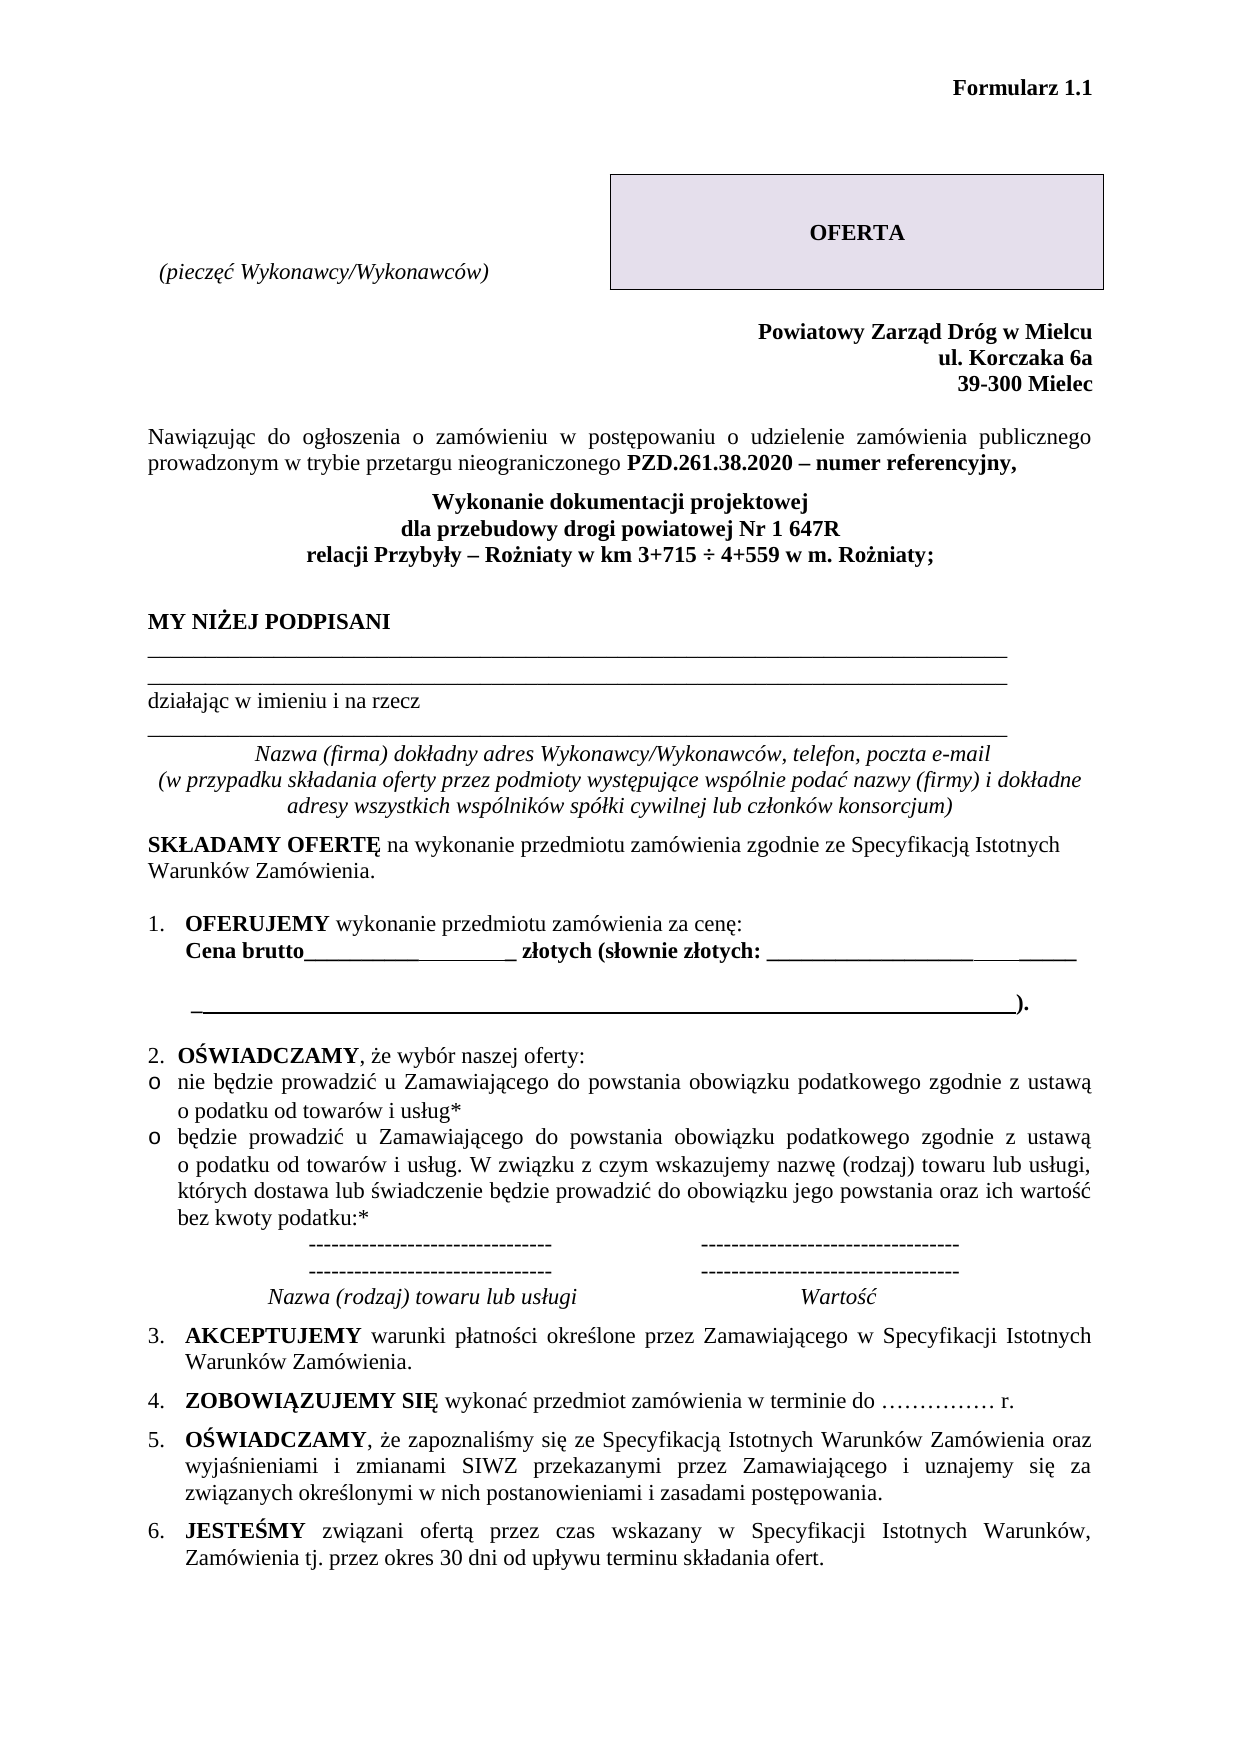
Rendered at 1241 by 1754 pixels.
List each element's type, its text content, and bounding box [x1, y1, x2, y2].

text _ ). [185, 989, 1093, 1016]
text Nazwa (rodzaj) towaru lub usługi Wartość [148, 1283, 1093, 1309]
text Nawiązując do ogłoszenia o zamówieniu w postępowaniu o udzielenie zamówienia publicznego prowadzonym w trybie przetargu nieograniczonego PZD.261.38.2020 – numer referencyjny, [148, 423, 1093, 476]
text działając w imieniu i na rzecz [148, 687, 1093, 713]
list ZOBOWIĄZUJEMY SIĘ wykonać przedmiot zamówienia w terminie do …………… r. [148, 1387, 1093, 1413]
text (w przypadku składania oferty przez podmioty występujące wspólnie podać nazwy (firmy) i dokładne adresy wszystkich wspólników spółki cywilnej lub członków konsorcjum) [148, 766, 1093, 819]
list nie będzie prowadzić u Zamawiającego do powstania obowiązku podatkowego zgodnie z ustawą o podatku od towarów i usług* [148, 1068, 1093, 1123]
text -------------------------------- ---------------------------------- [177, 1230, 1093, 1257]
text Powiatowy Zarząd Dróg w Mielcu [148, 318, 1093, 344]
text -------------------------------- ---------------------------------- [177, 1257, 1093, 1283]
list JESTEŚMY związani ofertą przez czas wskazany w Specyfikacji Istotnych Warunków, Zamówienia tj. przez okres 30 dni od upływu terminu składania ofert. [148, 1517, 1093, 1570]
list OŚWIADCZAMY, że zapoznaliśmy się ze Specyfikacją Istotnych Warunków Zamówienia oraz wyjaśnieniami i zmianami SIWZ przekazanymi przez Zamawiającego i uznajemy się za związanych określonymi w nich postanowieniami i zasadami postępowania. [148, 1426, 1093, 1505]
table_header OFERTA [611, 175, 1103, 289]
text ___________________________________________________________________________ [148, 661, 1093, 687]
text Cena brutto__________ _ złotych (słownie złotych: __________________ _____ [185, 937, 1093, 963]
text ul. Korczaka 6a [148, 344, 1093, 370]
list OFERUJEMY wykonanie przedmiotu zamówienia za cenę: [148, 910, 1093, 937]
text MY NIŻEJ PODPISANI [148, 608, 1093, 634]
text Wykonanie dokumentacji projektowej [148, 488, 1093, 515]
text ___________________________________________________________________________ [148, 634, 1093, 661]
text 39-300 Mielec [148, 370, 1093, 397]
text Nazwa (firma) dokładny adres Wykonawcy/Wykonawców, telefon, poczta e-mail [148, 740, 1093, 766]
table_header (pieczęć Wykonawcy/Wykonawców) [148, 174, 610, 289]
list będzie prowadzić u Zamawiającego do powstania obowiązku podatkowego zgodnie z ustawą o podatku od towarów i usług. W związku z czym wskazujemy nazwę (rodzaj) towaru lub usługi, których dostawa lub świadczenie będzie prowadzić do obowiązku jego powstania oraz ich wartość bez kwoty podatku:* [148, 1123, 1093, 1230]
text SKŁADAMY OFERTĘ na wykonanie przedmiotu zamówienia zgodnie ze Specyfikacją Istotnych Warunków Zamówienia. [148, 831, 1093, 884]
list OŚWIADCZAMY, że wybór naszej oferty: [148, 1042, 1093, 1068]
text relacji Przybyły – Rożniaty w km 3+715 ÷ 4+559 w m. Rożniaty; [148, 541, 1093, 567]
text dla przebudowy drogi powiatowej Nr 1 647R [148, 515, 1093, 541]
text ___________________________________________________________________________ [148, 713, 1093, 740]
list AKCEPTUJEMY warunki płatności określone przez Zamawiającego w Specyfikacji Istotnych Warunków Zamówienia. [148, 1322, 1093, 1374]
